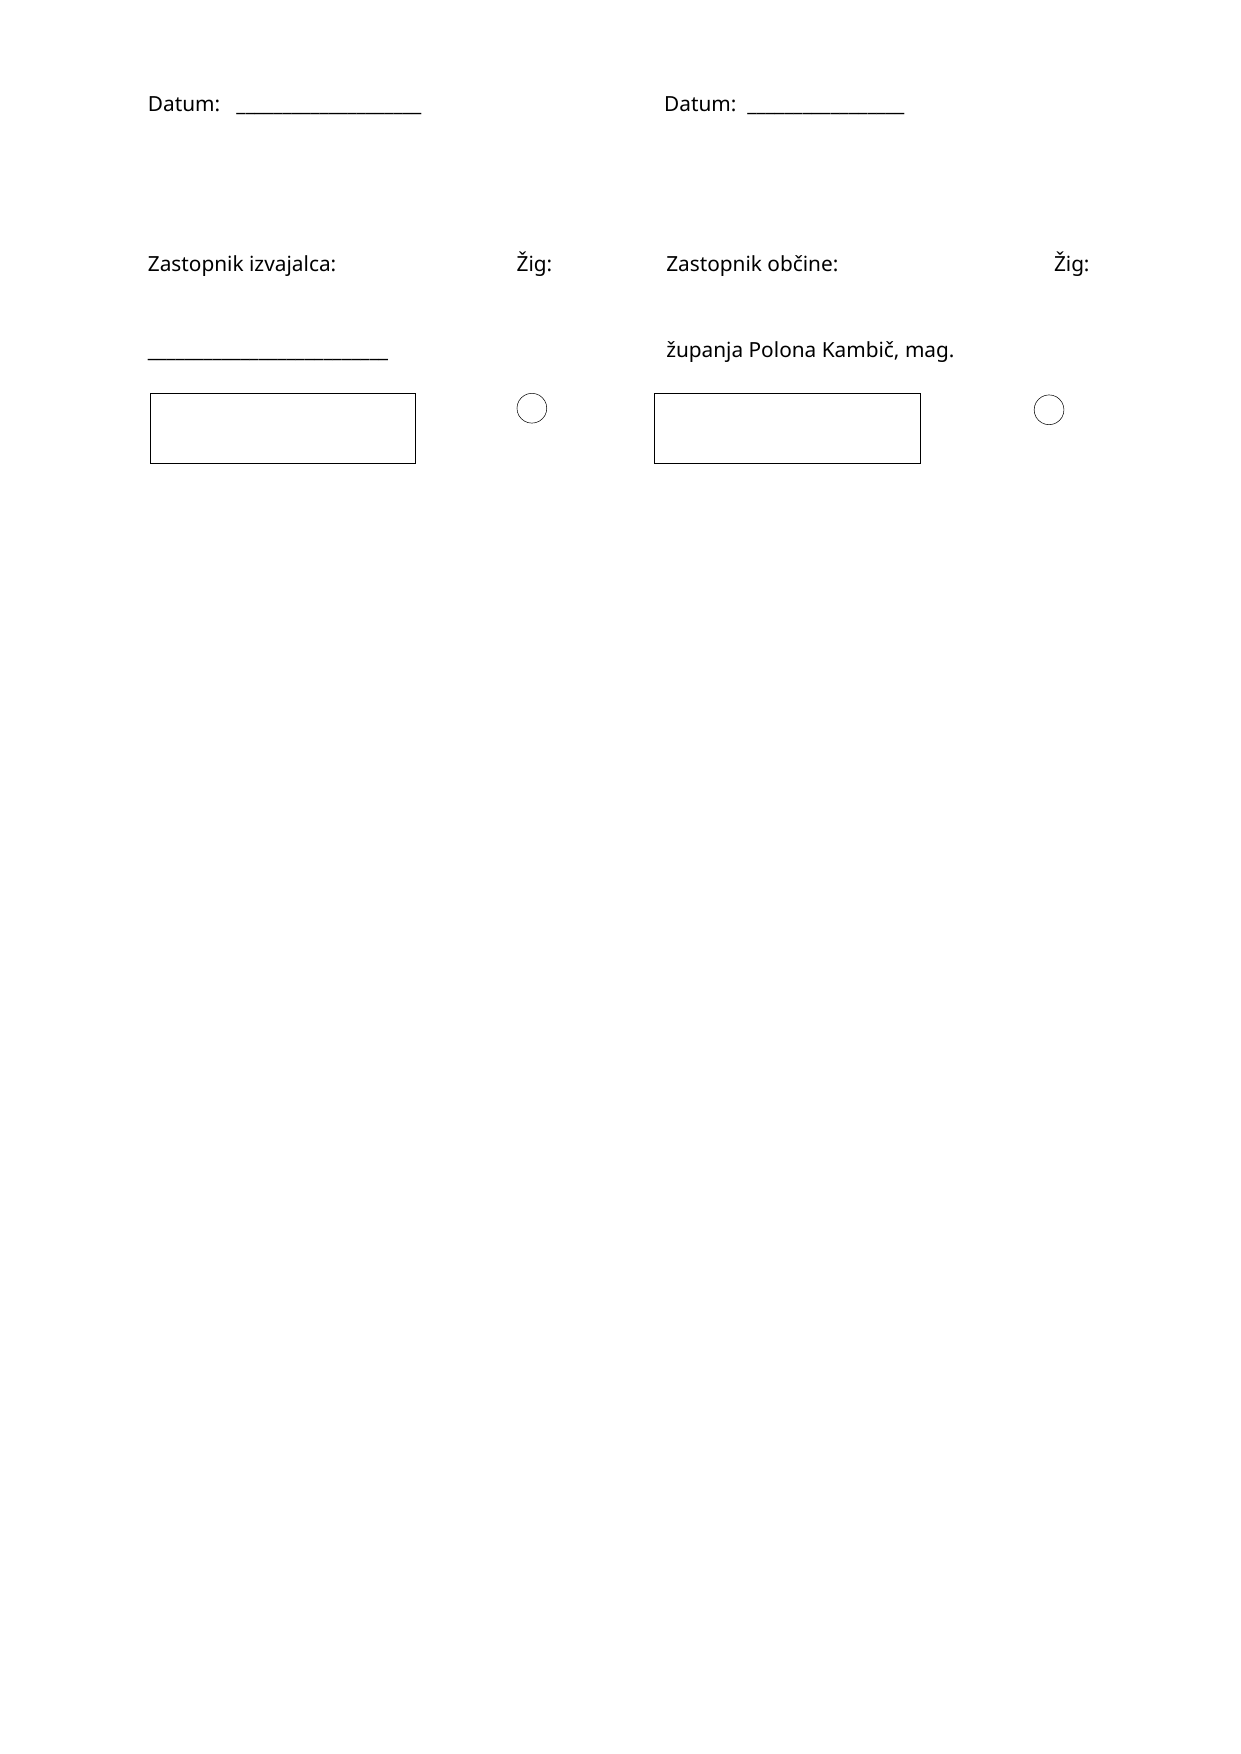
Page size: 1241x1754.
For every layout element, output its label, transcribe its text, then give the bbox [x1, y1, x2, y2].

text Zastopnik izvajalca: Žig: Zastopnik občine: Žig: [148, 249, 1093, 310]
text Datum: ____________________ Datum: _________________ [148, 89, 1093, 117]
text __________________________ županja Polona Kambič, mag. [148, 335, 1093, 363]
